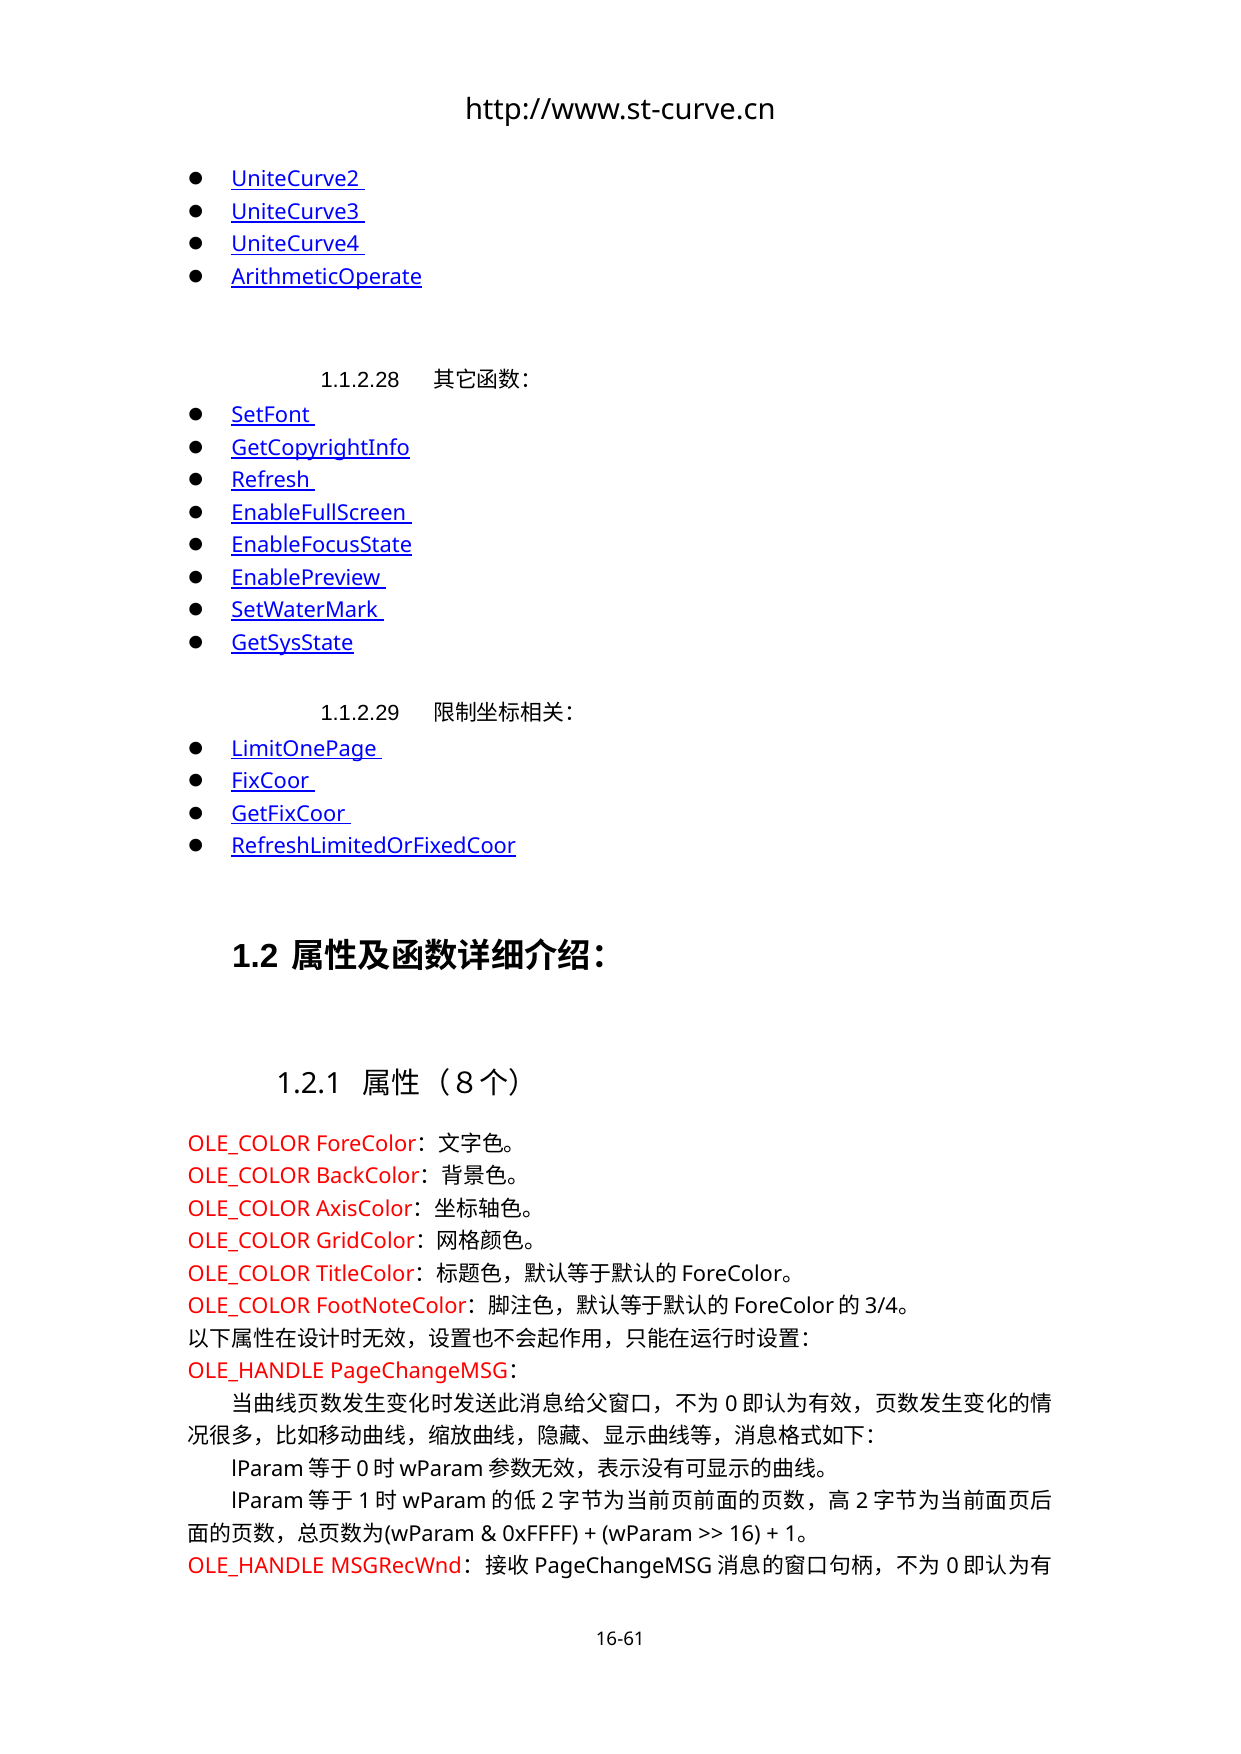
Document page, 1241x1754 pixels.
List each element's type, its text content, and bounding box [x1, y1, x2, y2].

list EnablePreview [187, 560, 1053, 593]
text OLE_COLOR ForeColor：文字色。 [187, 1125, 1053, 1158]
list UniteCurve2 [187, 162, 1053, 194]
text OLE_COLOR BackColor：背景色。 [187, 1158, 1053, 1190]
list LimitOnePage [187, 731, 1053, 764]
list GetSysState [187, 625, 1053, 658]
text OLE_COLOR FootNoteColor：脚注色，默认等于默认的ForeColor的3/4。 [187, 1288, 1053, 1320]
list Refresh [187, 463, 1053, 495]
subtitle 其它函数： [320, 361, 1053, 394]
subtitle 属性及函数详细介绍： [232, 921, 1053, 986]
text OLE_COLOR TitleColor：标题色，默认等于默认的ForeColor。 [187, 1255, 1053, 1288]
list GetFixCoor [187, 796, 1053, 829]
text lParam等于0时wParam参数无效，表示没有可显示的曲线。 [187, 1450, 1053, 1483]
list SetWaterMark [187, 593, 1053, 625]
list RefreshLimitedOrFixedCoor [187, 829, 1053, 861]
list EnableFocusState [187, 528, 1053, 560]
subtitle 限制坐标相关： [320, 694, 1053, 727]
list SetFont [187, 398, 1053, 430]
list GetCopyrightInfo [187, 430, 1053, 463]
subtitle 属性（８个） [276, 1048, 1053, 1113]
list UniteCurve4 [187, 227, 1053, 259]
text OLE_COLOR GridColor：网格颜色。 [187, 1223, 1053, 1255]
text lParam等于1时wParam的低2字节为当前页前面的页数，高2字节为当前面页后面的页数，总页数为(wParam & 0xFFFF) + (wParam >> 16) + 1。 [187, 1483, 1053, 1548]
text OLE_COLOR AxisColor：坐标轴色。 [187, 1190, 1053, 1223]
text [187, 1548, 1053, 1580]
text 以下属性在设计时无效，设置也不会起作用，只能在运行时设置： [187, 1320, 1053, 1353]
list FixCoor [187, 764, 1053, 796]
list UniteCurve3 [187, 194, 1053, 227]
text 当曲线页数发生变化时发送此消息给父窗口，不为0即认为有效，页数发生变化的情况很多，比如移动曲线，缩放曲线，隐藏、显示曲线等，消息格式如下： [187, 1385, 1053, 1450]
text OLE_HANDLE PageChangeMSG： [187, 1353, 1053, 1385]
list EnableFullScreen [187, 495, 1053, 528]
list ArithmeticOperate [187, 259, 1053, 292]
